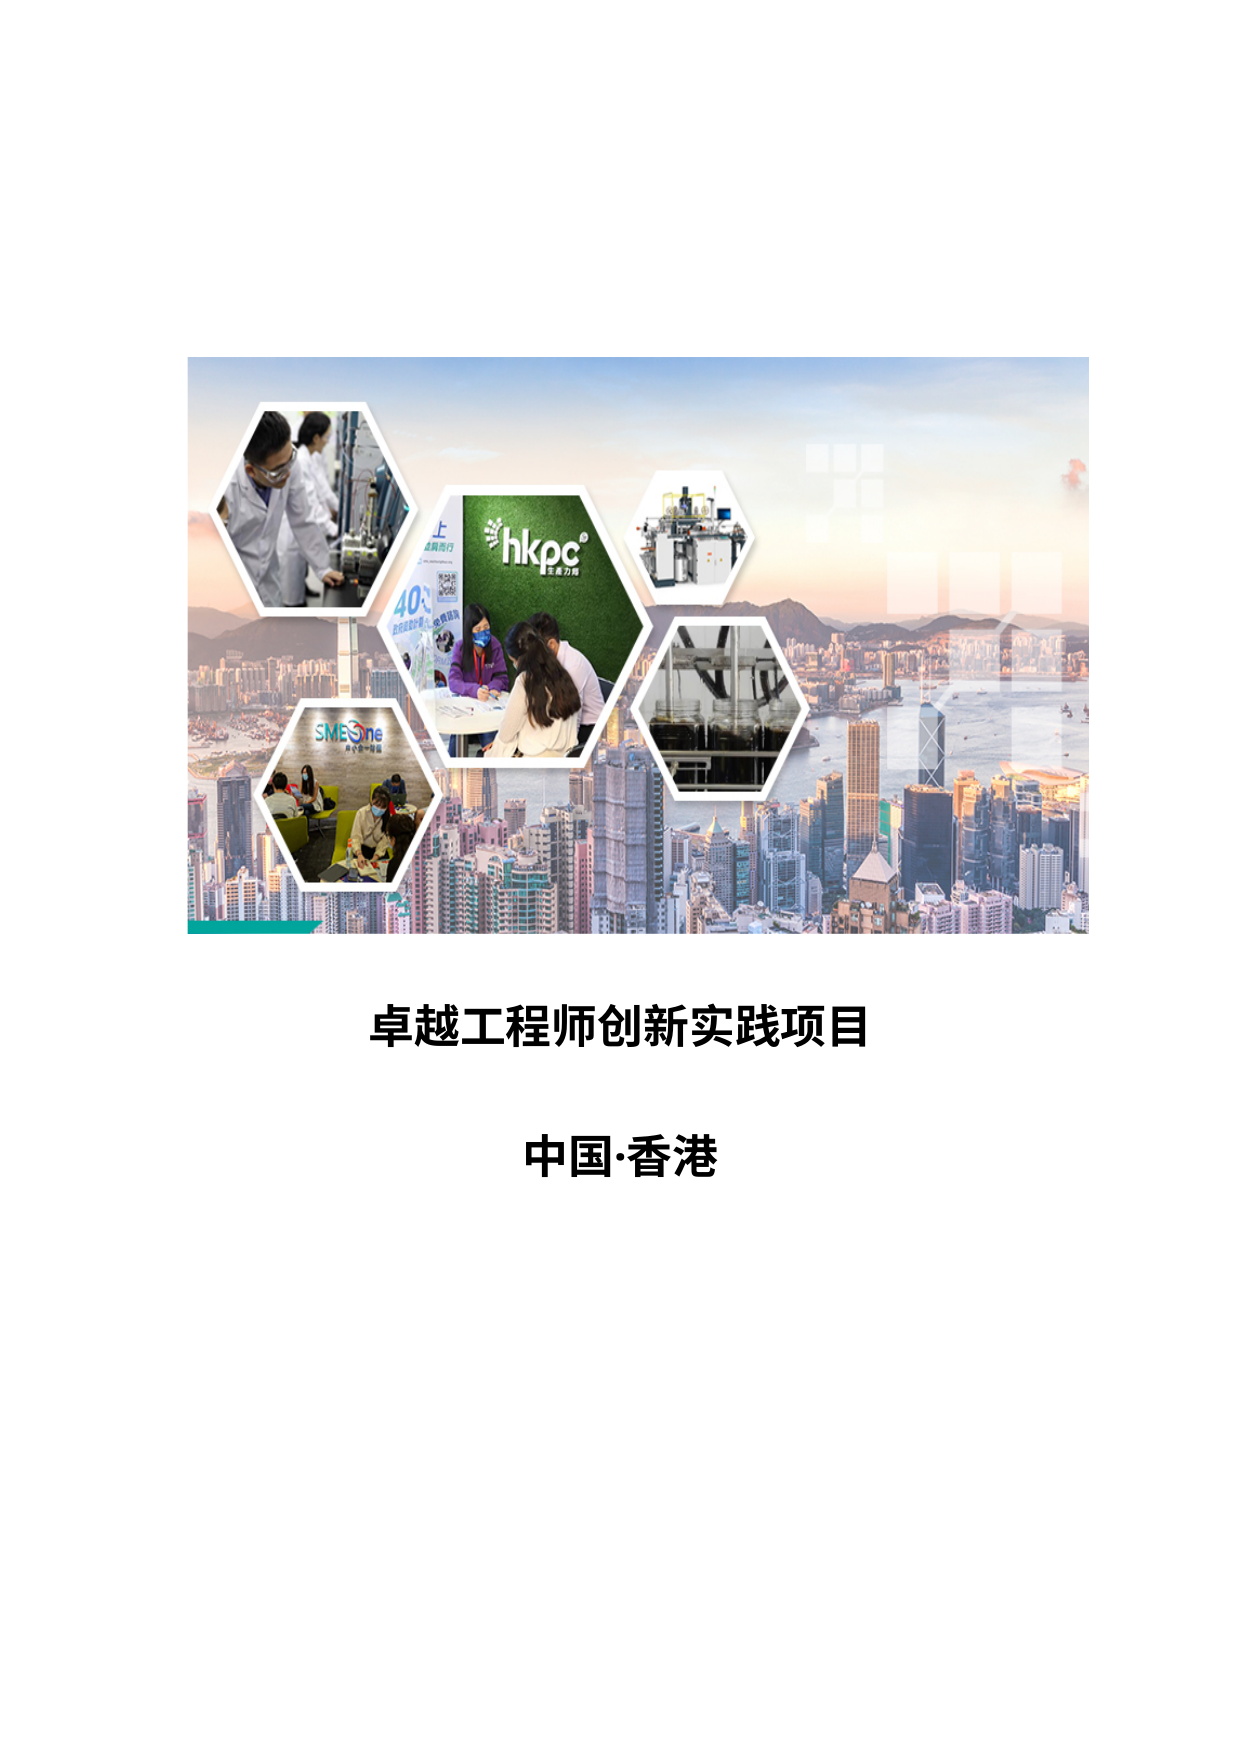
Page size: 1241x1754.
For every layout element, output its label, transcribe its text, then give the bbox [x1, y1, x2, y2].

text 卓越工程师创新实践项目 [187, 974, 1053, 1072]
picture [187, 357, 1089, 934]
text 中国·香港 [187, 1105, 1053, 1203]
